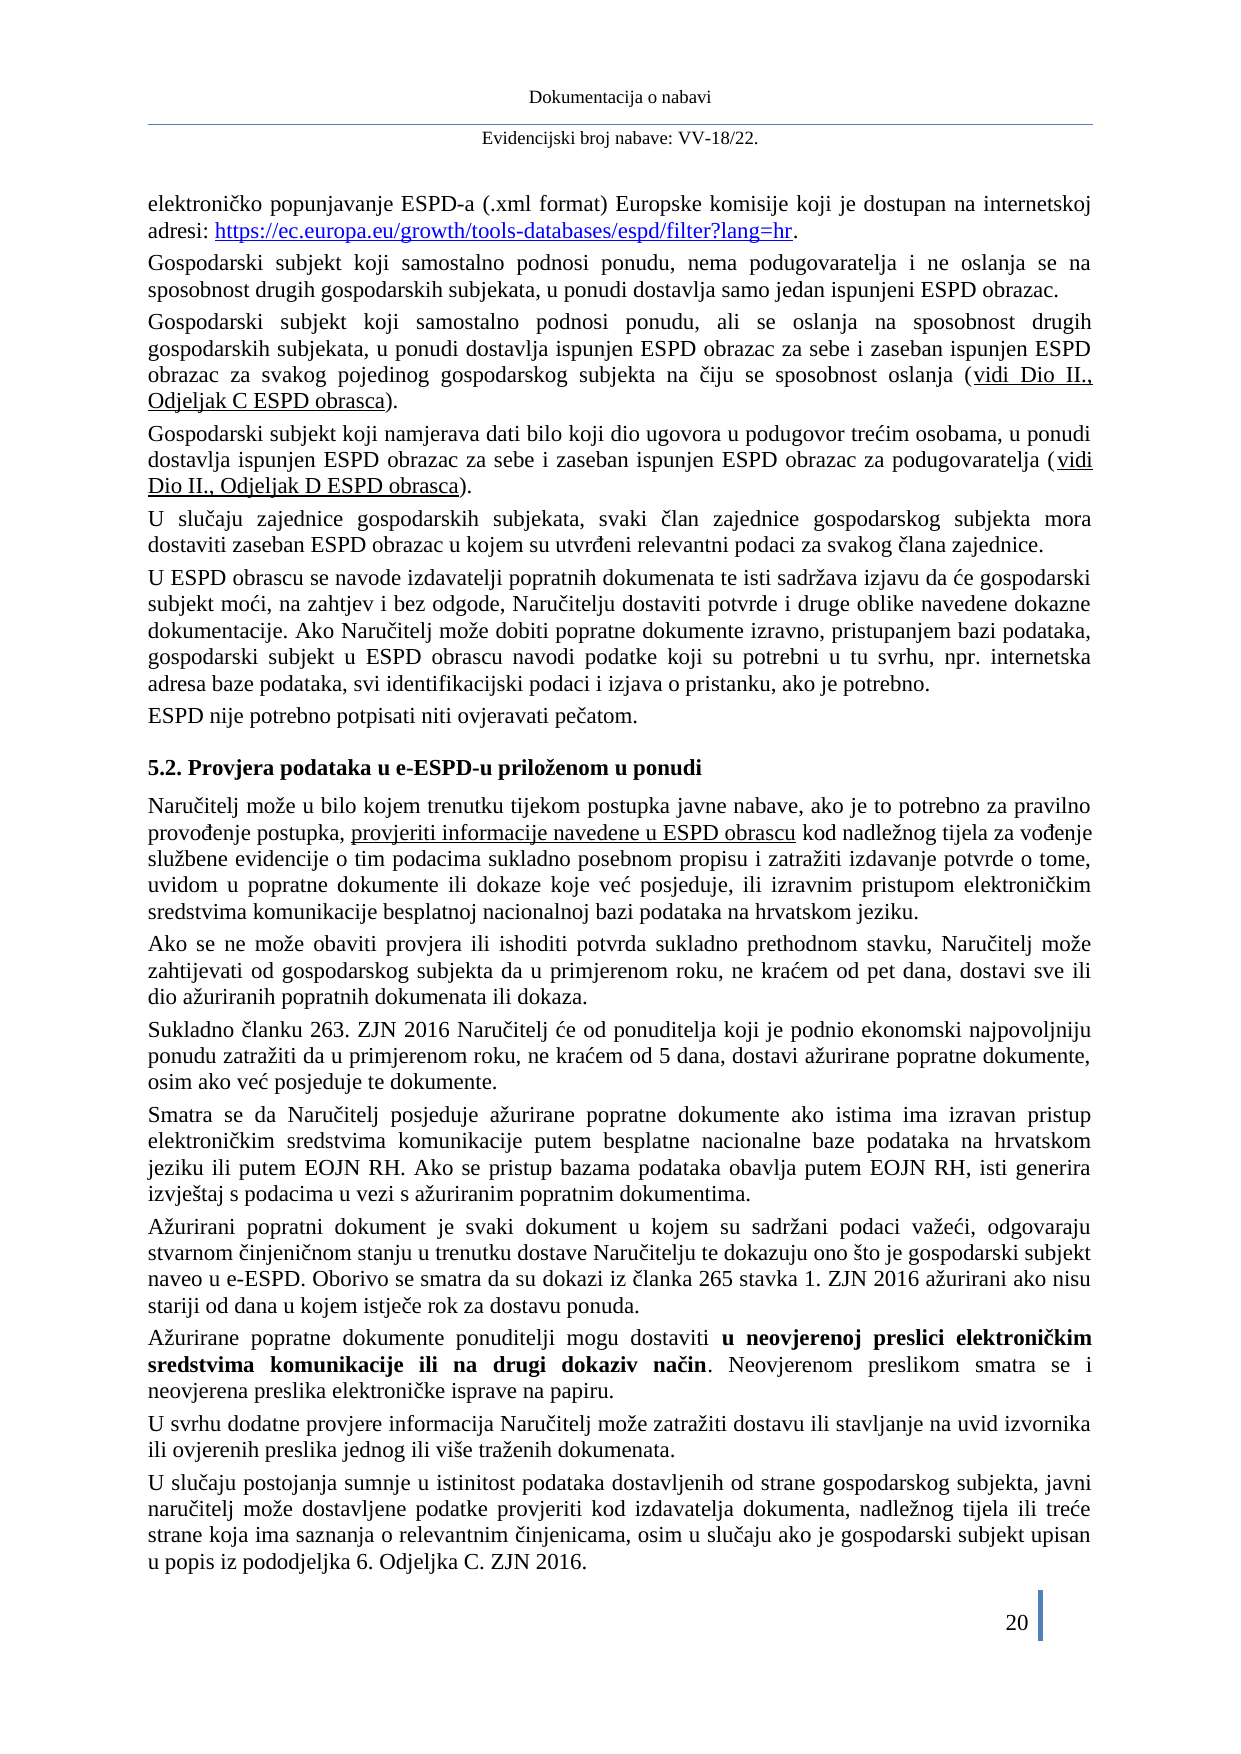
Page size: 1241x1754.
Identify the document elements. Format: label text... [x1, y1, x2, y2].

text Ažurirani popratni dokument je svaki dokument u kojem su sadržani podaci važeći, odgovaraju stvarnom činjeničnom stanju u trenutku dostave Naručitelju te dokazuju ono što je gospodarski subjekt naveo u e-ESPD. Oborivo se smatra da su dokazi iz članka 265 stavka 1. ZJN 2016 ažurirani ako nisu stariji od dana u kojem istječe rok za dostavu ponuda. [148, 1213, 1093, 1318]
text Ažurirane popratne dokumente ponuditelji mogu dostaviti u neovjerenoj preslici elektroničkim sredstvima komunikacije ili na drugi dokaziv način. Neovjerenom preslikom smatra se i neovjerena preslika elektroničke isprave na papiru. [148, 1324, 1093, 1403]
text U ESPD obrascu se navode izdavatelji popratnih dokumenata te isti sadržava izjavu da će gospodarski subjekt moći, na zahtjev i bez odgode, Naručitelju dostaviti potvrde i druge oblike navedene dokazne dokumentacije. Ako Naručitelj može dobiti popratne dokumente izravno, pristupanjem bazi podataka, gospodarski subjekt u ESPD obrascu navodi podatke koji su potrebni u tu svrhu, npr. internetska adresa baze podataka, svi identifikacijski podaci i izjava o pristanku, ako je potrebno. [148, 564, 1093, 696]
text U svrhu dodatne provjere informacija Naručitelj može zatražiti dostavu ili stavljanje na uvid izvornika ili ovjerenih preslika jednog ili više traženih dokumenata. [148, 1410, 1093, 1462]
text Smatra se da Naručitelj posjeduje ažurirane popratne dokumente ako istima ima izravan pristup elektroničkim sredstvima komunikacije putem besplatne nacionalne baze podataka na hrvatskom jeziku ili putem EOJN RH. Ako se pristup bazama podataka obavlja putem EOJN RH, isti generira izvještaj s podacima u vezi s ažuriranim popratnim dokumentima. [148, 1101, 1093, 1206]
text U slučaju postojanja sumnje u istinitost podataka dostavljenih od strane gospodarskog subjekta, javni naručitelj može dostavljene podatke provjeriti kod izdavatelja dokumenta, nadležnog tijela ili treće strane koja ima saznanja o relevantnim činjenicama, osim u slučaju ako je gospodarski subjekt upisan u popis iz pododjeljka 6. Odjeljka C. ZJN 2016. [148, 1469, 1093, 1574]
text 5.2. Provjera podataka u e-ESPD-u priloženom u ponudi [148, 753, 1093, 780]
text Sukladno članku 263. ZJN 2016 Naručitelj će od ponuditelja koji je podnio ekonomski najpovoljniju ponudu zatražiti da u primjerenom roku, ne kraćem od 5 dana, dostavi ažurirane popratne dokumente, osim ako već posjeduje te dokumente. [148, 1016, 1093, 1095]
text Gospodarski subjekt koji samostalno podnosi ponudu, ali se oslanja na sposobnost drugih gospodarskih subjekata, u ponudi dostavlja ispunjen ESPD obrazac za sebe i zaseban ispunjen ESPD obrazac za svakog pojedinog gospodarskog subjekta na čiju se sposobnost oslanja (vidi Dio II., Odjeljak C ESPD obrasca). [148, 308, 1093, 414]
text ESPD nije potrebno potpisati niti ovjeravati pečatom. [148, 702, 1093, 728]
text Ako se ne može obaviti provjera ili ishoditi potvrda sukladno prethodnom stavku, Naručitelj može zahtijevati od gospodarskog subjekta da u primjerenom roku, ne kraćem od pet dana, dostavi sve ili dio ažuriranih popratnih dokumenata ili dokaza. [148, 930, 1093, 1009]
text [148, 190, 1093, 243]
text Gospodarski subjekt koji namjerava dati bilo koji dio ugovora u podugovor trećim osobama, u ponudi dostavlja ispunjen ESPD obrazac za sebe i zaseban ispunjen ESPD obrazac za podugovaratelja (vidi Dio II., Odjeljak D ESPD obrasca). [148, 420, 1093, 499]
text U slučaju zajednice gospodarskih subjekata, svaki član zajednice gospodarskog subjekta mora dostaviti zaseban ESPD obrazac u kojem su utvrđeni relevantni podaci za svakog člana zajednice. [148, 505, 1093, 558]
text Naručitelj može u bilo kojem trenutku tijekom postupka javne nabave, ako je to potrebno za pravilno provođenje postupka, provjeriti informacije navedene u ESPD obrascu kod nadležnog tijela za vođenje službene evidencije o tim podacima sukladno posebnom propisu i zatražiti izdavanje potvrde o tome, uvidom u popratne dokumente ili dokaze koje već posjeduje, ili izravnim pristupom elektroničkim sredstvima komunikacije besplatnoj nacionalnoj bazi podataka na hrvatskom jeziku. [148, 792, 1093, 924]
text Gospodarski subjekt koji samostalno podnosi ponudu, nema podugovaratelja i ne oslanja se na sposobnost drugih gospodarskih subjekata, u ponudi dostavlja samo jedan ispunjeni ESPD obrazac. [148, 249, 1093, 302]
